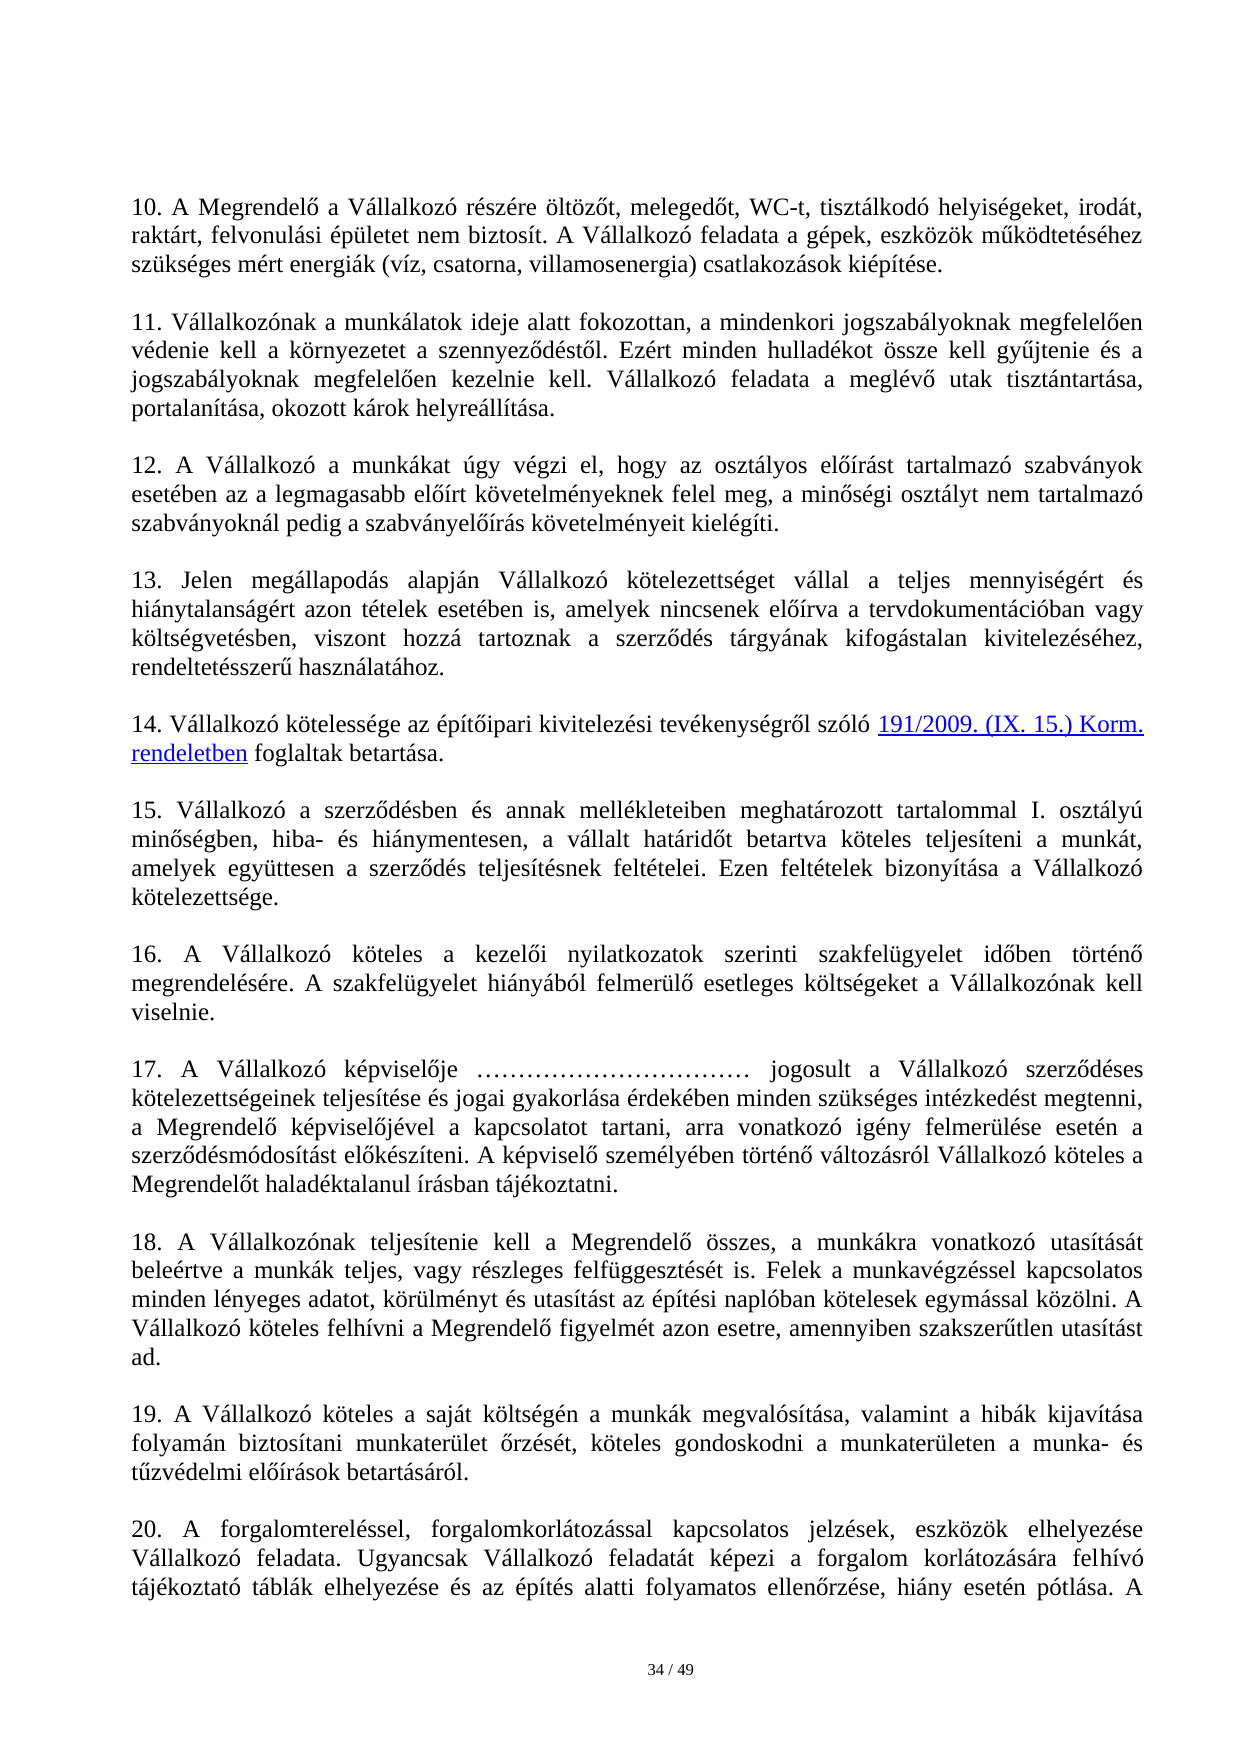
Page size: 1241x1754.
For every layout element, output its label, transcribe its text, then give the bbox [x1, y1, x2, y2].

text 19. A Vállalkozó köteles a saját költségén a munkák megvalósítása, valamint a hibák kijavítása folyamán biztosítani munkaterület őrzését, köteles gondoskodni a munkaterületen a munka- és tűzvédelmi előírások betartásáról. [131, 1399, 1144, 1485]
text 14. Vállalkozó kötelessége az építőipari kivitelezési tevékenységről szóló 191/2009. (IX. 15.) Korm. rendeletben foglaltak betartása. [131, 709, 1144, 767]
text 12. A Vállalkozó a munkákat úgy végzi el, hogy az osztályos előírást tartalmazó szabványok esetében az a legmagasabb előírt követelményeknek felel meg, a minőségi osztályt nem tartalmazó szabványoknál pedig a szabványelőírás követelményeit kielégíti. [131, 450, 1144, 537]
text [131, 1514, 1144, 1600]
text 17. A Vállalkozó képviselője …………………………… jogosult a Vállalkozó szerződéses kötelezettségeinek teljesítése és jogai gyakorlása érdekében minden szükséges intézkedést megtenni, a Megrendelő képviselőjével a kapcsolatot tartani, arra vonatkozó igény felmerülése esetén a szerződésmódosítást előkészíteni. A képviselő személyében történő változásról Vállalkozó köteles a Megrendelőt haladéktalanul írásban tájékoztatni. [131, 1054, 1144, 1198]
text 11. Vállalkozónak a munkálatok ideje alatt fokozottan, a mindenkori jogszabályoknak megfelelően védenie kell a környezetet a szennyeződéstől. Ezért minden hulladékot össze kell gyűjtenie és a jogszabályoknak megfelelően kezelnie kell. Vállalkozó feladata a meglévő utak tisztántartása, portalanítása, okozott károk helyreállítása. [131, 307, 1144, 422]
text 10. A Megrendelő a Vállalkozó részére öltözőt, melegedőt, WC-t, tisztálkodó helyiségeket, irodát, raktárt, felvonulási épületet nem biztosít. A Vállalkozó feladata a gépek, eszközök működtetéséhez szükséges mért energiák (víz, csatorna, villamosenergia) csatlakozások kiépítése. [131, 192, 1144, 278]
text 13. Jelen megállapodás alapján Vállalkozó kötelezettséget vállal a teljes mennyiségért és hiánytalanságért azon tételek esetében is, amelyek nincsenek előírva a tervdokumentációban vagy költségvetésben, viszont hozzá tartoznak a szerződés tárgyának kifogástalan kivitelezéséhez, rendeltetésszerű használatához. [131, 565, 1144, 680]
text 16. A Vállalkozó köteles a kezelői nyilatkozatok szerinti szakfelügyelet időben történő megrendelésére. A szakfelügyelet hiányából felmerülő esetleges költségeket a Vállalkozónak kell viselnie. [131, 939, 1144, 1025]
text 15. Vállalkozó a szerződésben és annak mellékleteiben meghatározott tartalommal I. osztályú minőségben, hiba- és hiánymentesen, a vállalt határidőt betartva köteles teljesíteni a munkát, amelyek együttesen a szerződés teljesítésnek feltételei. Ezen feltételek bizonyítása a Vállalkozó kötelezettsége. [131, 795, 1144, 910]
text 18. A Vállalkozónak teljesítenie kell a Megrendelő összes, a munkákra vonatkozó utasítását beleértve a munkák teljes, vagy részleges felfüggesztését is. Felek a munkavégzéssel kapcsolatos minden lényeges adatot, körülményt és utasítást az építési naplóban kötelesek egymással közölni. A Vállalkozó köteles felhívni a Megrendelő figyelmét azon esetre, amennyiben szakszerűtlen utasítást ad. [131, 1227, 1144, 1370]
